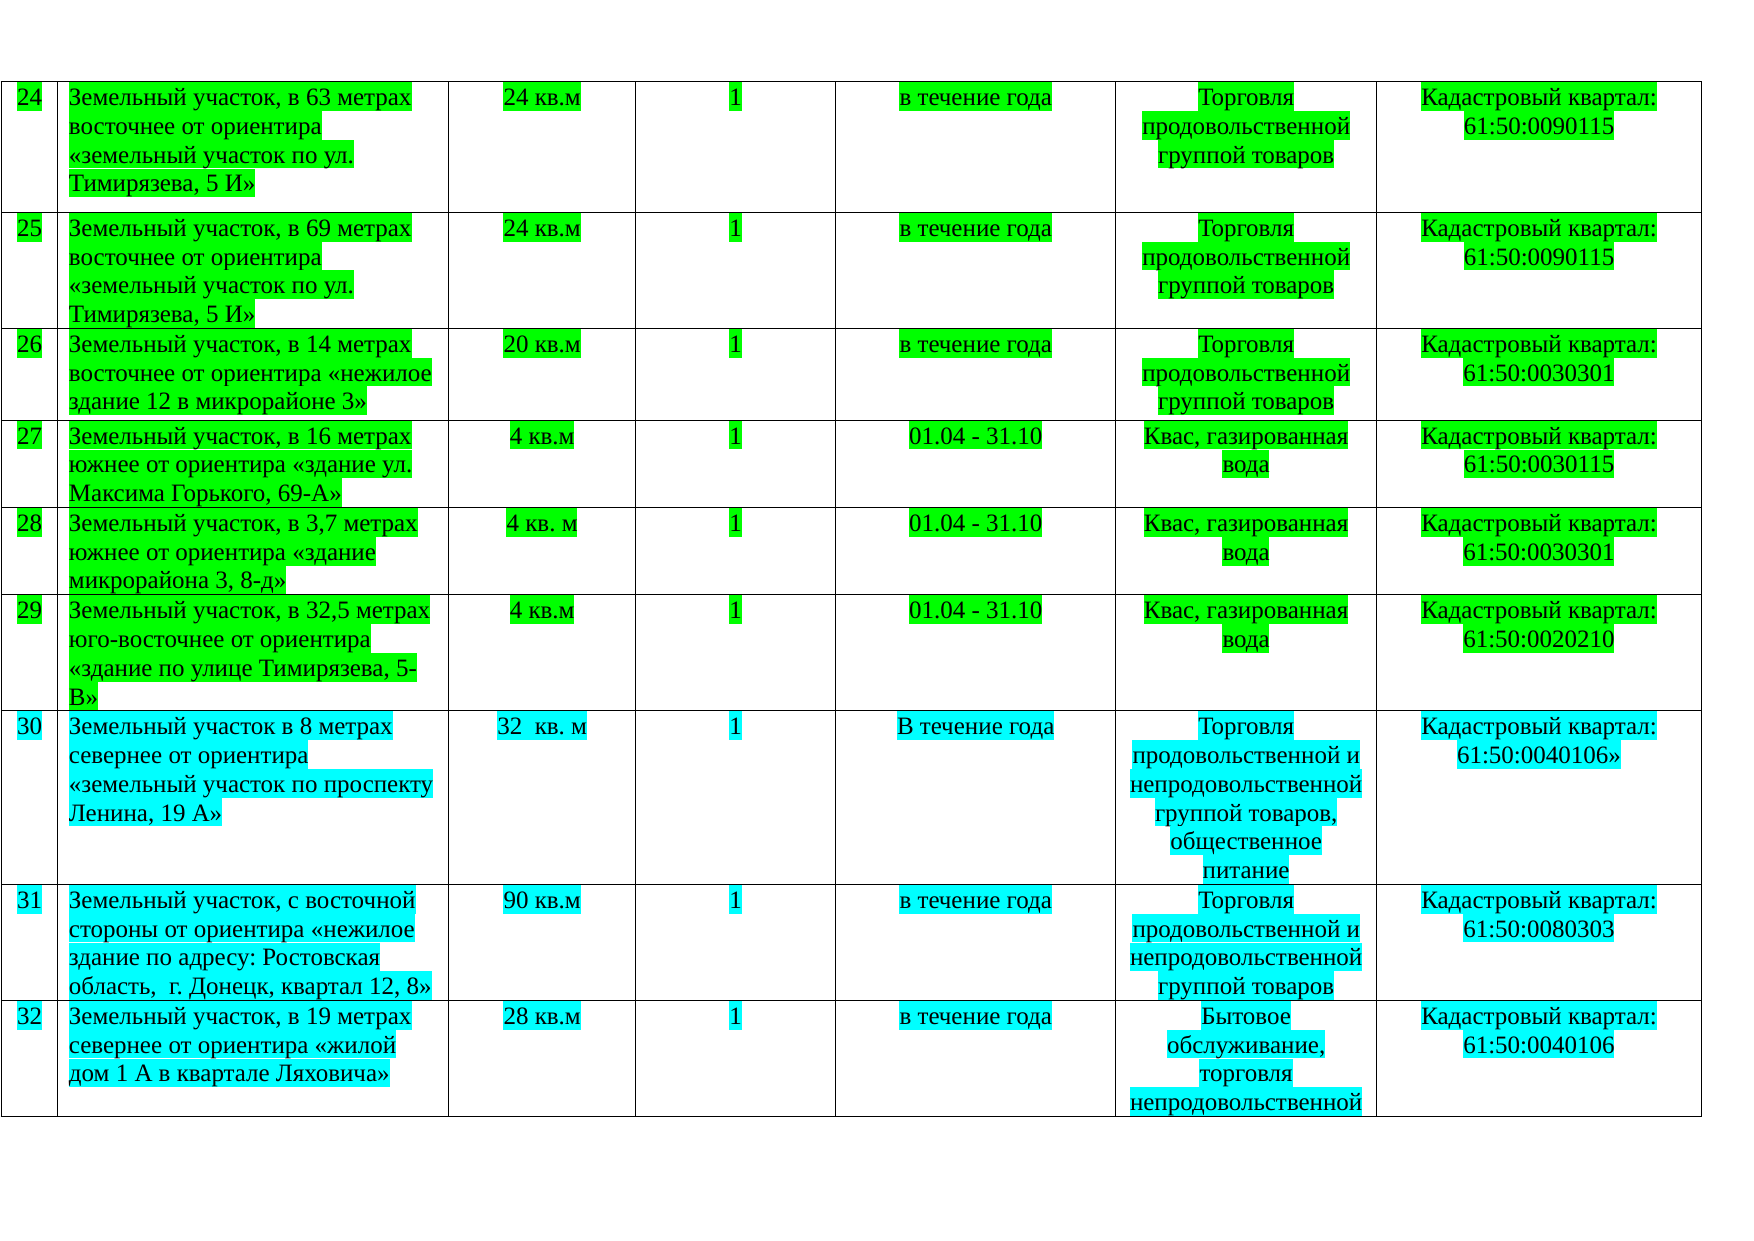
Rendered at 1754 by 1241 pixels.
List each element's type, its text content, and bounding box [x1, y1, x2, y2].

table_cell 1 [636, 82, 835, 212]
table_cell Торговля продовольственной группой товаров [1116, 213, 1376, 328]
table_cell 24 кв.м [449, 213, 635, 328]
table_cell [58, 1001, 448, 1116]
table_cell Кадастровый квартал: 61:50:0030115 [1377, 421, 1701, 507]
table_cell 24 кв.м [449, 82, 635, 212]
table_cell Кадастровый квартал: 61:50:0020210 [1377, 595, 1701, 710]
table_cell 90 кв.м [449, 885, 635, 1000]
table_cell Кадастровый квартал: 61:50:0030301 [1377, 508, 1701, 594]
table_cell 27 [2, 421, 57, 507]
table_cell Земельный участок, в 32,5 метрах юго-восточнее от ориентира «здание по улице Тимирязева, 5-В» [98, 595, 448, 710]
table_cell 1 [636, 885, 835, 1000]
table_cell Кадастровый квартал: 61:50:0040106» [1377, 711, 1701, 884]
table_cell 28 кв.м [449, 1001, 635, 1116]
table_cell 1 [636, 711, 835, 884]
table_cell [1377, 1001, 1701, 1116]
table_cell 4 кв.м [449, 595, 635, 710]
table_cell Бытовое обслуживание, торговля непродовольственной группой товаров [1116, 1001, 1376, 1116]
table_cell Торговля продовольственной группой товаров [1116, 329, 1376, 420]
table_cell 20 кв.м [449, 329, 635, 420]
table_cell 32 кв. м [449, 711, 635, 884]
table_cell Квас, газированная вода [1116, 421, 1376, 507]
table_cell 1 [636, 595, 835, 710]
table_cell 28 [2, 508, 57, 594]
table_cell 01.04 - 31.10 [836, 508, 1115, 594]
table_cell 4 кв. м [449, 508, 635, 594]
table_cell Кадастровый квартал: 61:50:0030301 [1377, 329, 1701, 420]
table_cell Квас, газированная вода [1116, 508, 1376, 594]
table_cell 1 [636, 213, 835, 328]
table_cell Торговля продовольственной и непродовольственной группой товаров, общественное питание [1116, 711, 1203, 884]
table_cell Земельный участок, в 63 метрах восточнее от ориентира «земельный участок по ул. Тимирязева, 5 И» [58, 82, 448, 212]
table_cell 29 [2, 595, 57, 710]
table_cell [1377, 82, 1701, 212]
table_cell Земельный участок, в 69 метрах восточнее от ориентира «земельный участок по ул. Тимирязева, 5 И» [255, 213, 448, 328]
table_cell в течение года [836, 213, 1115, 328]
table_cell 32 [2, 1001, 57, 1116]
table_cell Земельный участок, в 16 метрах южнее от ориентира «здание ул. Максима Горького, 69-А» [58, 421, 448, 507]
table_cell 30 [2, 711, 57, 884]
table_cell Земельный участок, в 3,7 метрах южнее от ориентира «здание микрорайона 3, 8-д» [286, 508, 448, 594]
table_cell 1 [636, 421, 835, 507]
table_cell В течение года [836, 711, 1115, 884]
table_cell Земельный участок, в 14 метрах восточнее от ориентира «нежилое здание 12 в микрорайоне 3» [58, 329, 448, 420]
table_cell 1 [636, 329, 835, 420]
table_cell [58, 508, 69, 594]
table_cell 25 [2, 213, 57, 328]
table_cell 1 [636, 1001, 835, 1116]
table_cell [1116, 82, 1376, 212]
table_cell 1 [636, 508, 835, 594]
table_cell Кадастровый квартал: 61:50:0080303 [1377, 885, 1701, 1000]
table_cell 26 [2, 329, 57, 420]
table_cell Кадастровый квартал: 61:50:0090115 [1377, 213, 1701, 328]
table_cell Квас, газированная вода [1116, 595, 1376, 710]
table_cell 24 [2, 82, 57, 212]
table_cell Земельный участок в 8 метрах севернее от ориентира «земельный участок по проспекту Ленина, 19 А» [58, 711, 448, 884]
table_cell 01.04 - 31.10 [836, 595, 1115, 710]
table_cell 4 кв.м [449, 421, 635, 507]
table_cell 31 [2, 885, 57, 1000]
table_cell в течение года [836, 1001, 1115, 1116]
table_cell в течение года [836, 329, 1115, 420]
table_cell Торговля продовольственной и непродовольственной группой товаров, общественное питание [1289, 711, 1376, 884]
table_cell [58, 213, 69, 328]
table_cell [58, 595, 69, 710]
table_cell Торговля продовольственной и непродовольственной группой товаров [1116, 885, 1376, 1000]
table_cell 01.04 - 31.10 [836, 421, 1115, 507]
table_cell в течение года [836, 885, 1115, 1000]
table_cell в течение года [836, 82, 1115, 212]
table_cell Земельный участок, с восточной стороны от ориентира «нежилое здание по адресу: Ростовская область, г. Донецк, квартал 12, 8» [58, 885, 448, 1000]
